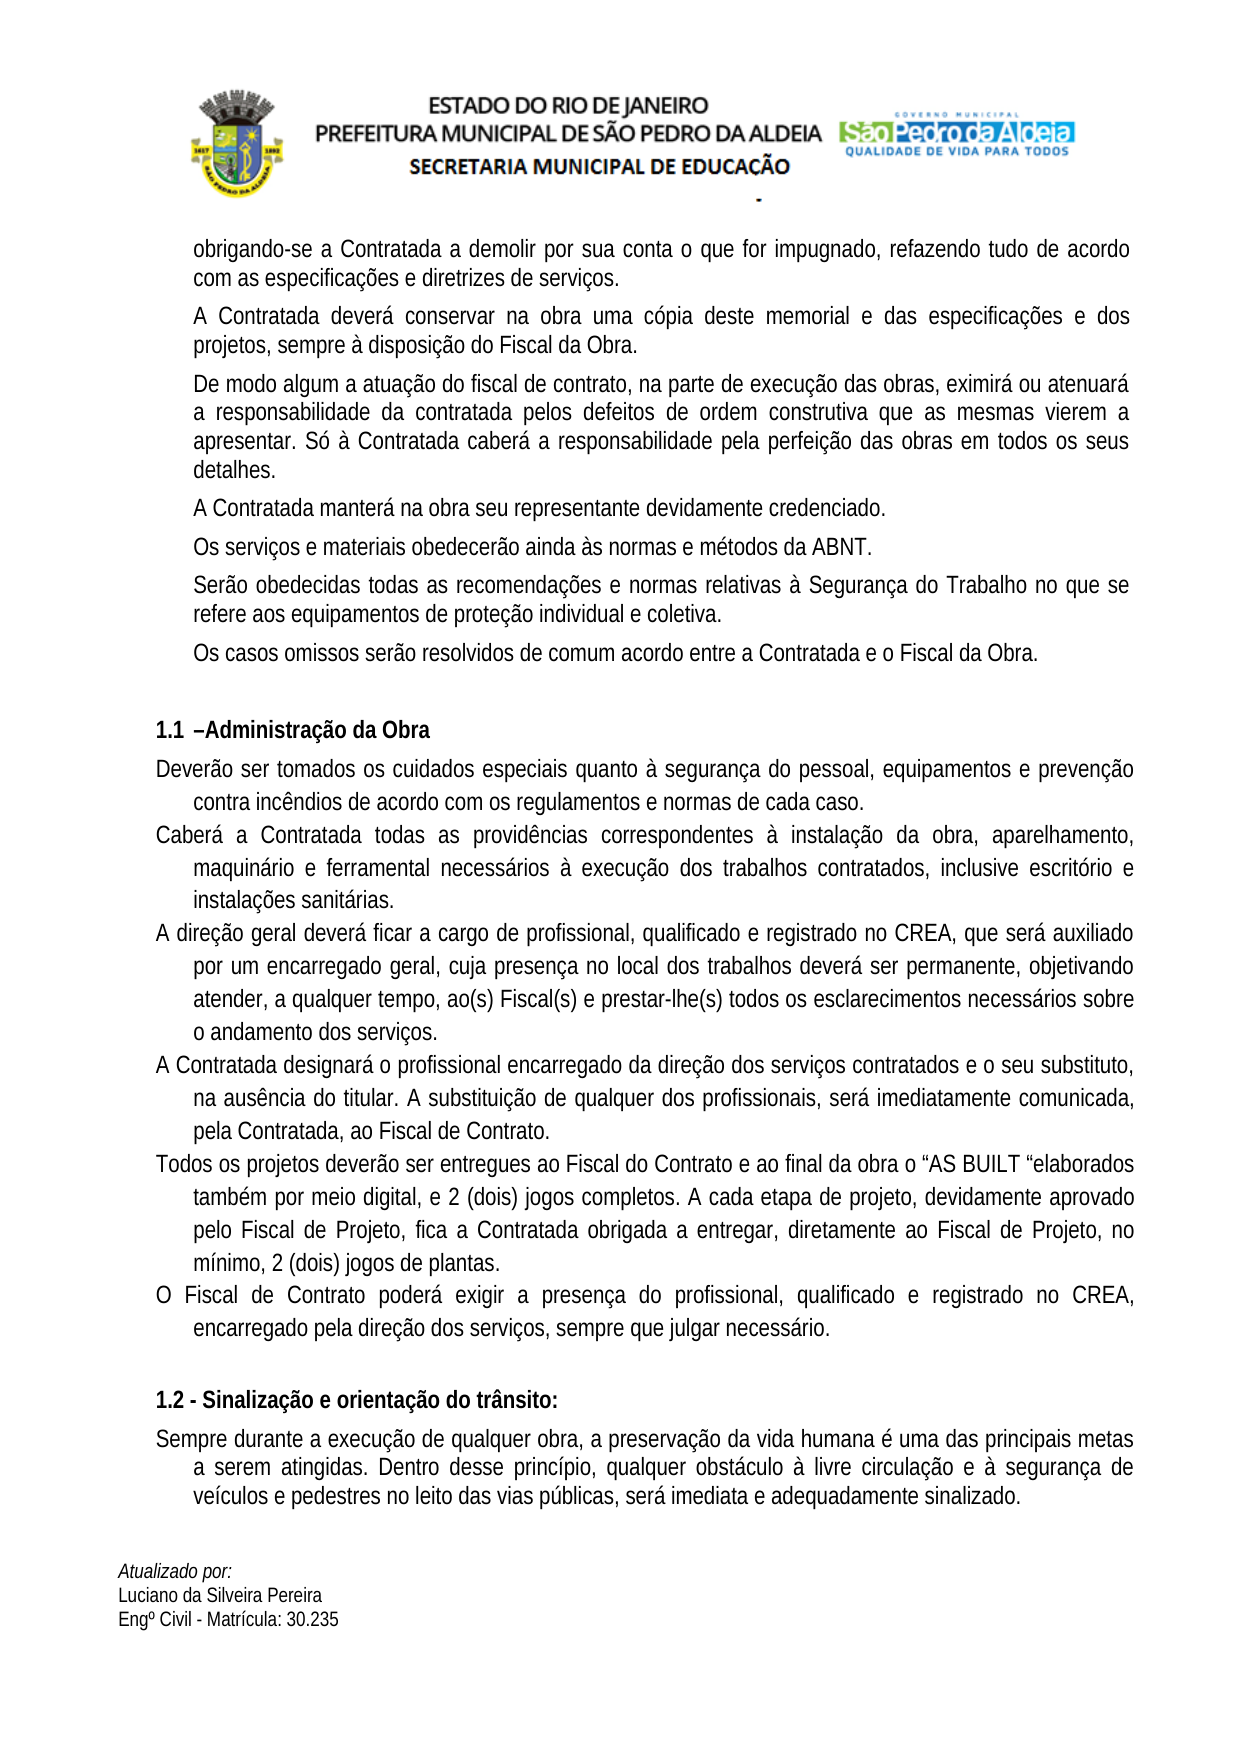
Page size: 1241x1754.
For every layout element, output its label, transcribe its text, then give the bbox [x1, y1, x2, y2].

list –Administração da Obra [156, 715, 1137, 744]
text Deverão ser tomados os cuidados especiais quanto à segurança do pessoal, equipamentos e prevenção contra incêndios de acordo com os regulamentos e normas de cada caso. [156, 754, 1137, 815]
picture [167, 75, 1088, 210]
text De modo algum a atuação do fiscal de contrato, na parte de execução das obras, eximirá ou atenuará a responsabilidade da contratada pelos defeitos de ordem construtiva que as mesmas vierem a apresentar. Só à Contratada caberá a responsabilidade pela perfeição das obras em todos os seus detalhes. [156, 369, 1132, 483]
text Os serviços e materiais obedecerão ainda às normas e métodos da ABNT. [156, 532, 1132, 561]
list 1.2 - Sinalização e orientação do trânsito: [156, 1385, 1137, 1413]
text Sempre durante a execução de qualquer obra, a preservação da vida humana é uma das principais metas a serem atingidas. Dentro desse princípio, qualquer obstáculo à livre circulação e à segurança de veículos e pedestres no leito das vias públicas, será imediata e adequadamente sinalizado. [156, 1423, 1137, 1509]
text Os casos omissos serão resolvidos de comum acordo entre a Contratada e o Fiscal da Obra. [156, 638, 1132, 666]
text A Contratada designará o profissional encarregado da direção dos serviços contratados e o seu substituto, na ausência do titular. A substituição de qualquer dos profissionais, será imediatamente comunicada, pela Contratada, ao Fiscal de Contrato. [156, 1050, 1137, 1144]
text Todos os projetos deverão ser entregues ao Fiscal do Contrato e ao final da obra o “AS BUILT “elaborados também por meio digital, e 2 (dois) jogos completos. A cada etapa de projeto, devidamente aprovado pelo Fiscal de Projeto, fica a Contratada obrigada a entregar, diretamente ao Fiscal de Projeto, no mínimo, 2 (dois) jogos de plantas. [156, 1149, 1137, 1276]
text A Contratada deverá conservar na obra uma cópia deste memorial e das especificações e dos projetos, sempre à disposição do Fiscal da Obra. [156, 301, 1132, 359]
text Caberá a Contratada todas as providências correspondentes à instalação da obra, aparelhamento, maquinário e ferramental necessários à execução dos trabalhos contratados, inclusive escritório e instalações sanitárias. [156, 819, 1137, 914]
text O Fiscal de Contrato poderá exigir a presença do profissional, qualificado e registrado no CREA, encarregado pela direção dos serviços, sempre que julgar necessário. [156, 1280, 1137, 1342]
text A Contratada manterá na obra seu representante devidamente credenciado. [156, 493, 1132, 522]
text Serão obedecidas todas as recomendações e normas relativas à Segurança do Trabalho no que se refere aos equipamentos de proteção individual e coletiva. [156, 571, 1132, 628]
text A direção geral deverá ficar a cargo de profissional, qualificado e registrado no CREA, que será auxiliado por um encarregado geral, cuja presença no local dos trabalhos deverá ser permanente, objetivando atender, a qualquer tempo, ao(s) Fiscal(s) e prestar-lhe(s) todos os esclarecimentos necessários sobre o andamento dos serviços. [156, 918, 1137, 1046]
